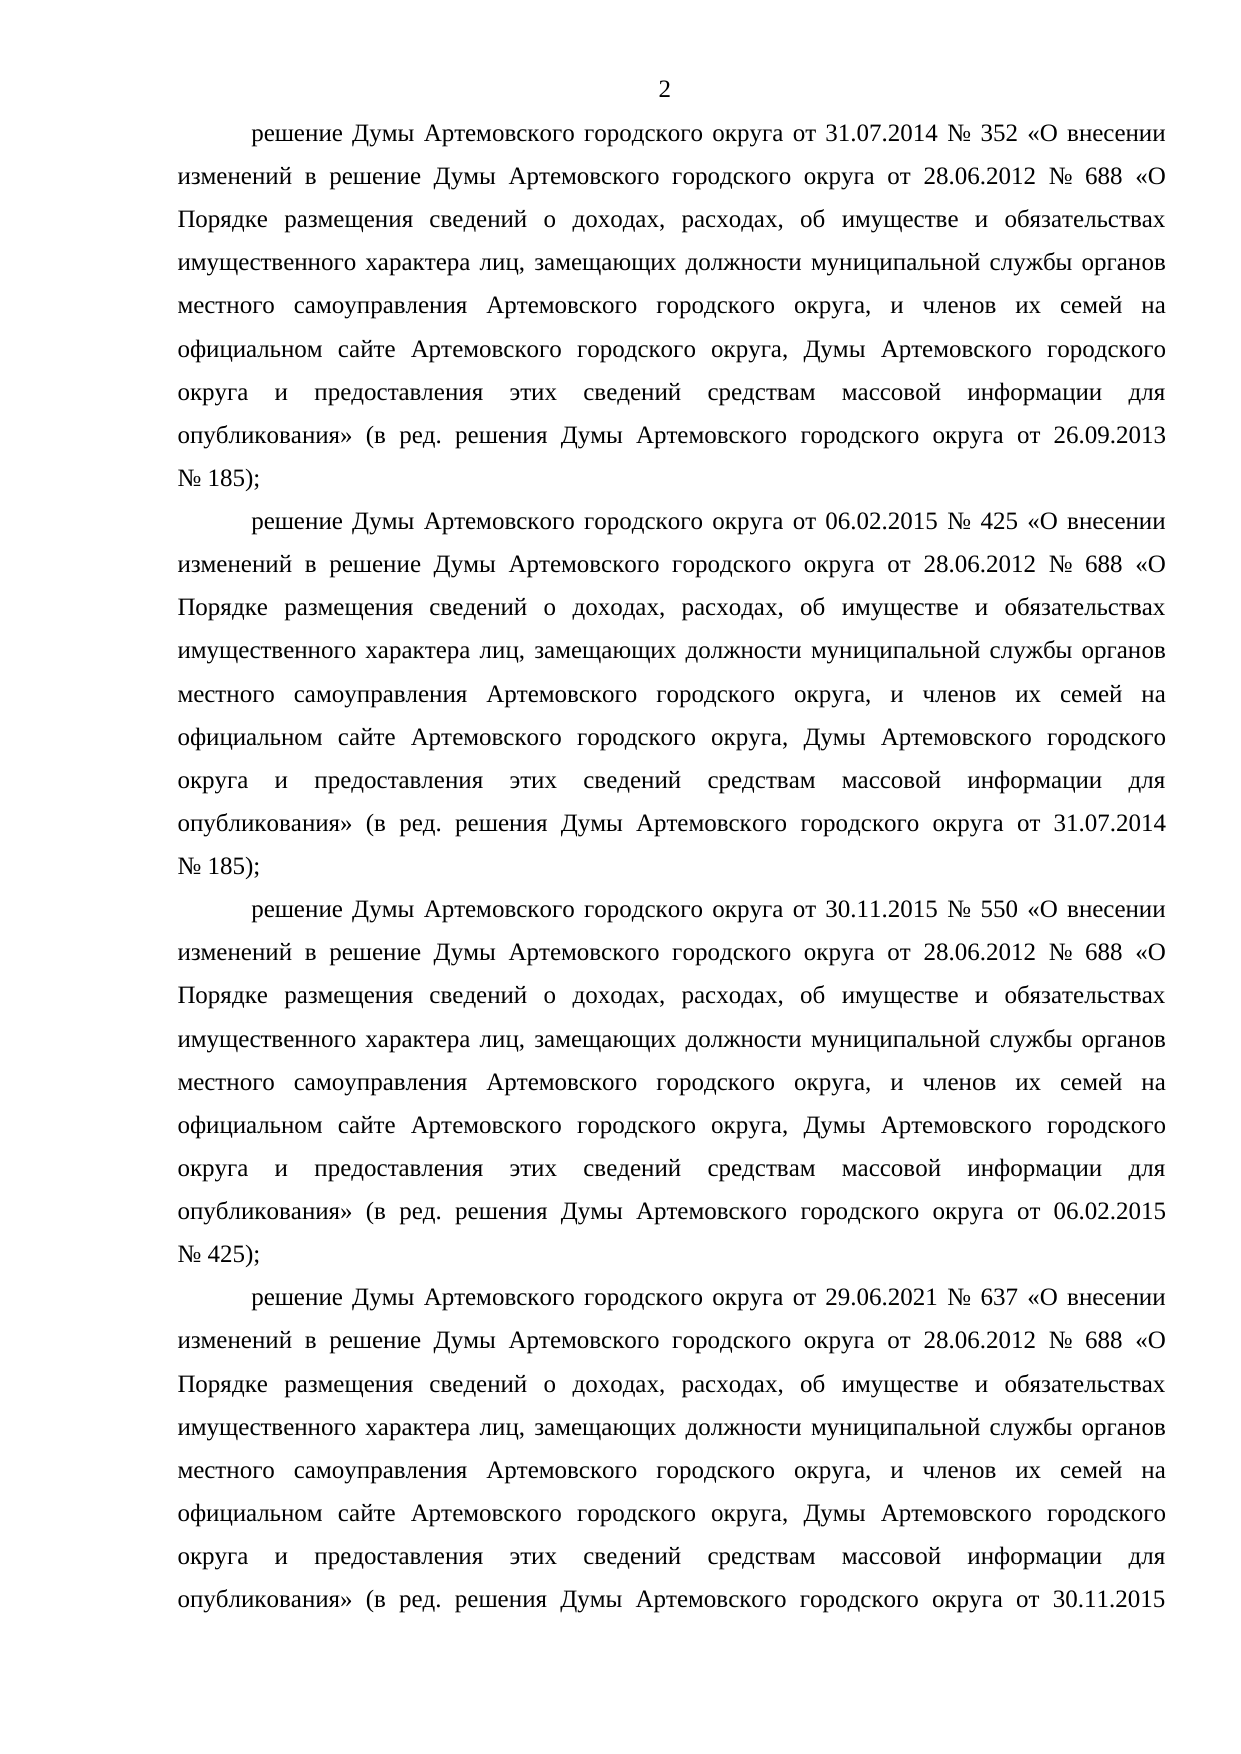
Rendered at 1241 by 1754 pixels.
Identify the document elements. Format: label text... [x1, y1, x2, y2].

text решение Думы Артемовского городского округа от 30.11.2015 № 550 «О внесении изменений в решение Думы Артемовского городского округа от 28.06.2012 № 688 «О Порядке размещения сведений о доходах, расходах, об имуществе и обязательствах имущественного характера лиц, замещающих должности муниципальной службы органов местного самоуправления Артемовского городского округа, и членов их семей на официальном сайте Артемовского городского округа, Думы Артемовского городского округа и предоставления этих сведений средствам массовой информации для опубликования» (в ред. решения Думы Артемовского городского округа от 06.02.2015 № 425); [177, 894, 1167, 1268]
text решение Думы Артемовского городского округа от 06.02.2015 № 425 «О внесении изменений в решение Думы Артемовского городского округа от 28.06.2012 № 688 «О Порядке размещения сведений о доходах, расходах, об имуществе и обязательствах имущественного характера лиц, замещающих должности муниципальной службы органов местного самоуправления Артемовского городского округа, и членов их семей на официальном сайте Артемовского городского округа, Думы Артемовского городского округа и предоставления этих сведений средствам массовой информации для опубликования» (в ред. решения Думы Артемовского городского округа от 31.07.2014 № 185); [177, 506, 1167, 880]
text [177, 1282, 1166, 1613]
text решение Думы Артемовского городского округа от 31.07.2014 № 352 «О внесении изменений в решение Думы Артемовского городского округа от 28.06.2012 № 688 «О Порядке размещения сведений о доходах, расходах, об имуществе и обязательствах имущественного характера лиц, замещающих должности муниципальной службы органов местного самоуправления Артемовского городского округа, и членов их семей на официальном сайте Артемовского городского округа, Думы Артемовского городского округа и предоставления этих сведений средствам массовой информации для опубликования» (в ред. решения Думы Артемовского городского округа от 26.09.2013 № 185); [177, 118, 1167, 492]
